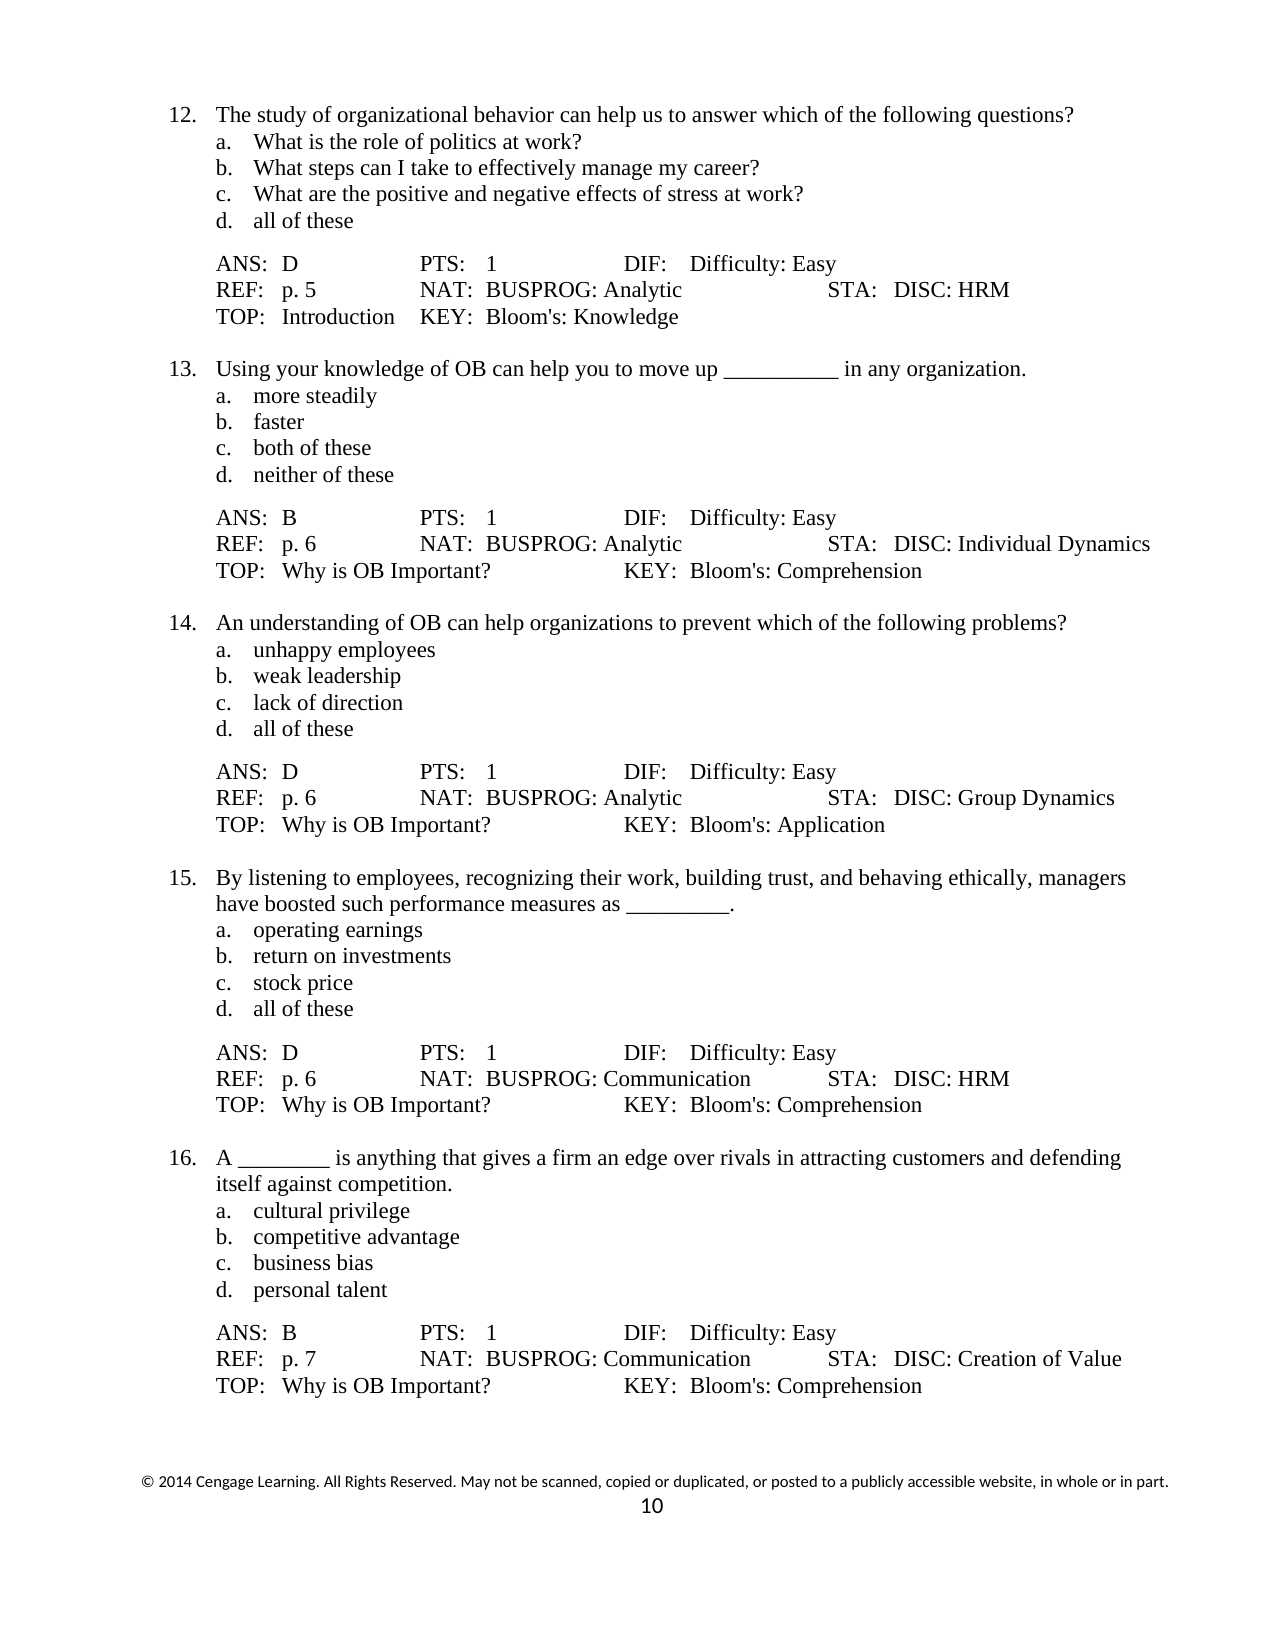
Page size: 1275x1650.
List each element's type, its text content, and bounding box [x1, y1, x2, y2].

text REF: p. 6 NAT: BUSPROG: Analytic STA: DISC: Individual Dynamics [216, 530, 1162, 557]
table_cell lack of direction [249, 689, 1092, 715]
text TOP: Introduction KEY: Bloom's: Knowledge [216, 303, 1162, 329]
table_cell competitive advantage [249, 1223, 1092, 1249]
text TOP: Why is OB Important? KEY: Bloom's: Comprehension [216, 1091, 1162, 1118]
text 13. Using your knowledge of OB can help you to move up __________ in any organization. [150, 355, 1162, 382]
table_cell stock price [249, 969, 1092, 995]
table_cell c. [211, 180, 248, 207]
table_cell d. [211, 995, 248, 1022]
table_cell faster [249, 408, 1092, 434]
text TOP: Why is OB Important? KEY: Bloom's: Comprehension [216, 557, 1162, 583]
table_cell d. [211, 1276, 248, 1302]
table_header more steadily [249, 382, 1092, 408]
table_header a. [211, 128, 248, 154]
table_cell b. [211, 1223, 248, 1249]
table_header a. [211, 916, 248, 943]
table_header a. [211, 1197, 248, 1223]
text 12. The study of organizational behavior can help us to answer which of the following questions? [150, 101, 1162, 128]
table_cell What are the positive and negative effects of stress at work? [249, 180, 1092, 207]
table_header unhappy employees [249, 636, 1092, 662]
table_cell d. [211, 715, 248, 741]
table_cell both of these [249, 435, 1092, 461]
table_cell all of these [249, 715, 1092, 741]
text 16. A ________ is anything that gives a firm an edge over rivals in attracting customers and defending itself against competition. [150, 1144, 1162, 1197]
text ANS: D PTS: 1 DIF: Difficulty: Easy [216, 250, 1162, 276]
table_cell weak leadership [249, 662, 1092, 688]
table_cell c. [211, 1249, 248, 1276]
text REF: p. 6 NAT: BUSPROG: Communication STA: DISC: HRM [216, 1065, 1162, 1091]
table_header a. [211, 636, 248, 662]
table_cell d. [211, 461, 248, 487]
table_cell all of these [249, 207, 1092, 233]
table_cell b. [211, 943, 248, 969]
text TOP: Why is OB Important? KEY: Bloom's: Application [216, 811, 1162, 837]
table_cell b. [211, 154, 248, 180]
text 14. An understanding of OB can help organizations to prevent which of the following problems? [150, 609, 1162, 636]
table_cell b. [211, 408, 248, 434]
table_cell c. [211, 689, 248, 715]
text ANS: B PTS: 1 DIF: Difficulty: Easy [216, 504, 1162, 530]
table_cell d. [211, 207, 248, 233]
text ANS: D PTS: 1 DIF: Difficulty: Easy [216, 1038, 1162, 1065]
text 15. By listening to employees, recognizing their work, building trust, and behaving ethically, managers have boosted such performance measures as _________. [150, 863, 1162, 916]
table_cell c. [211, 969, 248, 995]
table_cell c. [211, 435, 248, 461]
table_header operating earnings [249, 916, 1092, 943]
text ANS: B PTS: 1 DIF: Difficulty: Easy [216, 1319, 1162, 1345]
table_cell What steps can I take to effectively manage my career? [249, 154, 1092, 180]
text REF: p. 7 NAT: BUSPROG: Communication STA: DISC: Creation of Value [216, 1345, 1162, 1372]
table_cell personal talent [249, 1276, 1092, 1302]
table_header a. [211, 382, 248, 408]
table_header What is the role of politics at work? [249, 128, 1092, 154]
table_cell b. [211, 662, 248, 688]
text ANS: D PTS: 1 DIF: Difficulty: Easy [216, 758, 1162, 784]
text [216, 1372, 1162, 1398]
table_header cultural privilege [249, 1197, 1092, 1223]
table_cell business bias [249, 1249, 1092, 1276]
text REF: p. 6 NAT: BUSPROG: Analytic STA: DISC: Group Dynamics [216, 784, 1162, 811]
table_cell neither of these [249, 461, 1092, 487]
table_cell return on investments [249, 943, 1092, 969]
table_cell all of these [249, 995, 1092, 1022]
text REF: p. 5 NAT: BUSPROG: Analytic STA: DISC: HRM [216, 276, 1162, 303]
